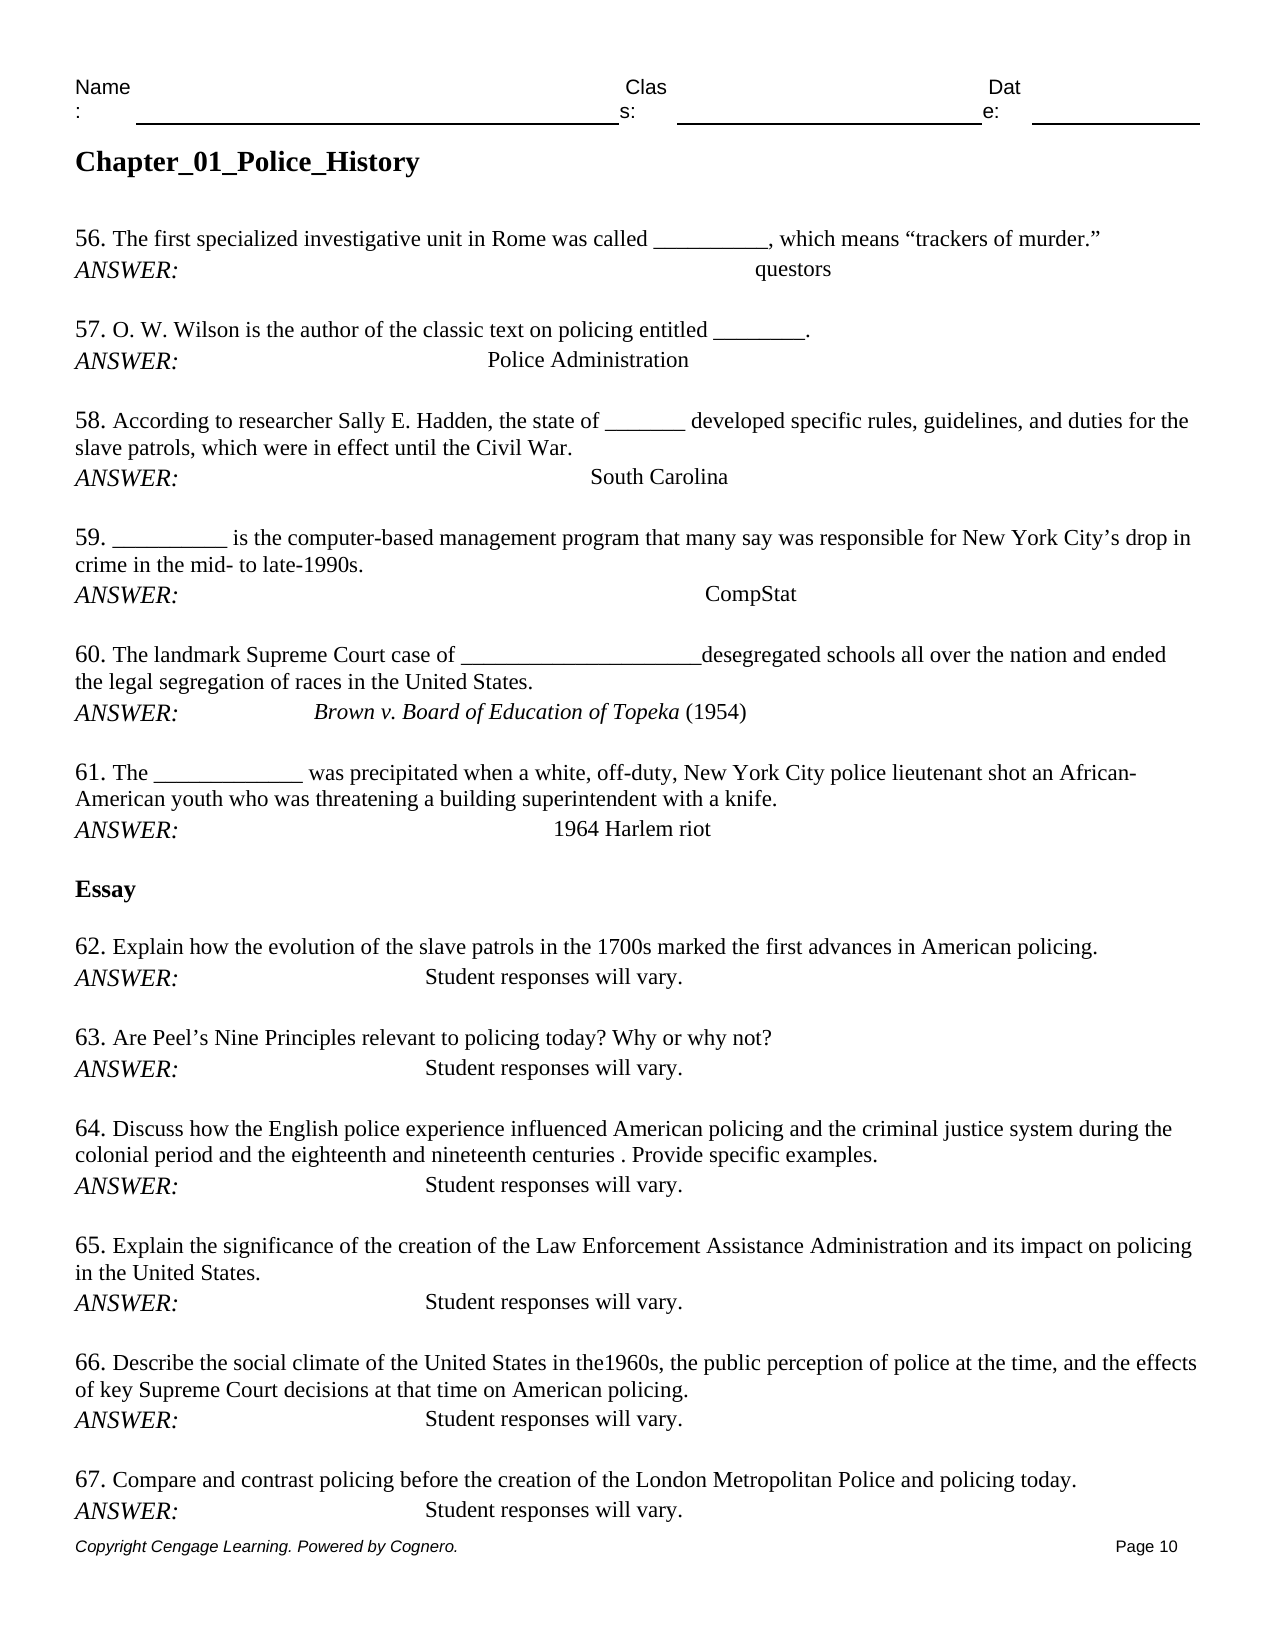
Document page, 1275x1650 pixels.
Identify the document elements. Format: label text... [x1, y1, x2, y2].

table_header 63. Are Peel’s Nine Principles relevant to policing today? Why or why not? [75, 1022, 1200, 1086]
table_header 57. O. W. Wilson is the author of the classic text on policing entitled ________. [75, 314, 1200, 378]
table_header 64. Discuss how the English police experience influenced American policing and the criminal justice system during the colonial period and the eighteenth and nineteenth centuries . Provide specific examples. [75, 1113, 1200, 1203]
table_header Essay [75, 874, 1200, 903]
table_header 66. Describe the social climate of the United States in the1960s, the public perception of police at the time, and the effects of key Supreme Court decisions at that time on American policing. [75, 1347, 1200, 1437]
table_header 65. Explain the significance of the creation of the Law Enforcement Assistance Administration and its impact on policing in the United States. [75, 1230, 1200, 1320]
table_header 61. The _____________ was precipitated when a white, off-duty, New York City police lieutenant shot an African-American youth who was threatening a building superintendent with a knife. [75, 757, 1200, 847]
table_header 59. __________ is the computer-based management program that many say was responsible for New York City’s drop in crime in the mid- to late-1990s. [75, 522, 1200, 612]
table_header 67. Compare and contrast policing before the creation of the London Metropolitan Police and policing today. [75, 1464, 1200, 1528]
table_header 58. According to researcher Sally E. Hadden, the state of _______ developed specific rules, guidelines, and duties for the slave patrols, which were in effect until the Civil War. [75, 405, 1200, 495]
table_header 56. The first specialized investigative unit in Rome was called __________, which means “trackers of murder.” [75, 224, 1200, 287]
table_header 62. Explain how the evolution of the slave patrols in the 1700s marked the first advances in American policing. [75, 931, 1200, 995]
table_header 60. The landmark Supreme Court case of _____________________desegregated schools all over the nation and ended the legal segregation of races in the United States. [75, 640, 1200, 730]
